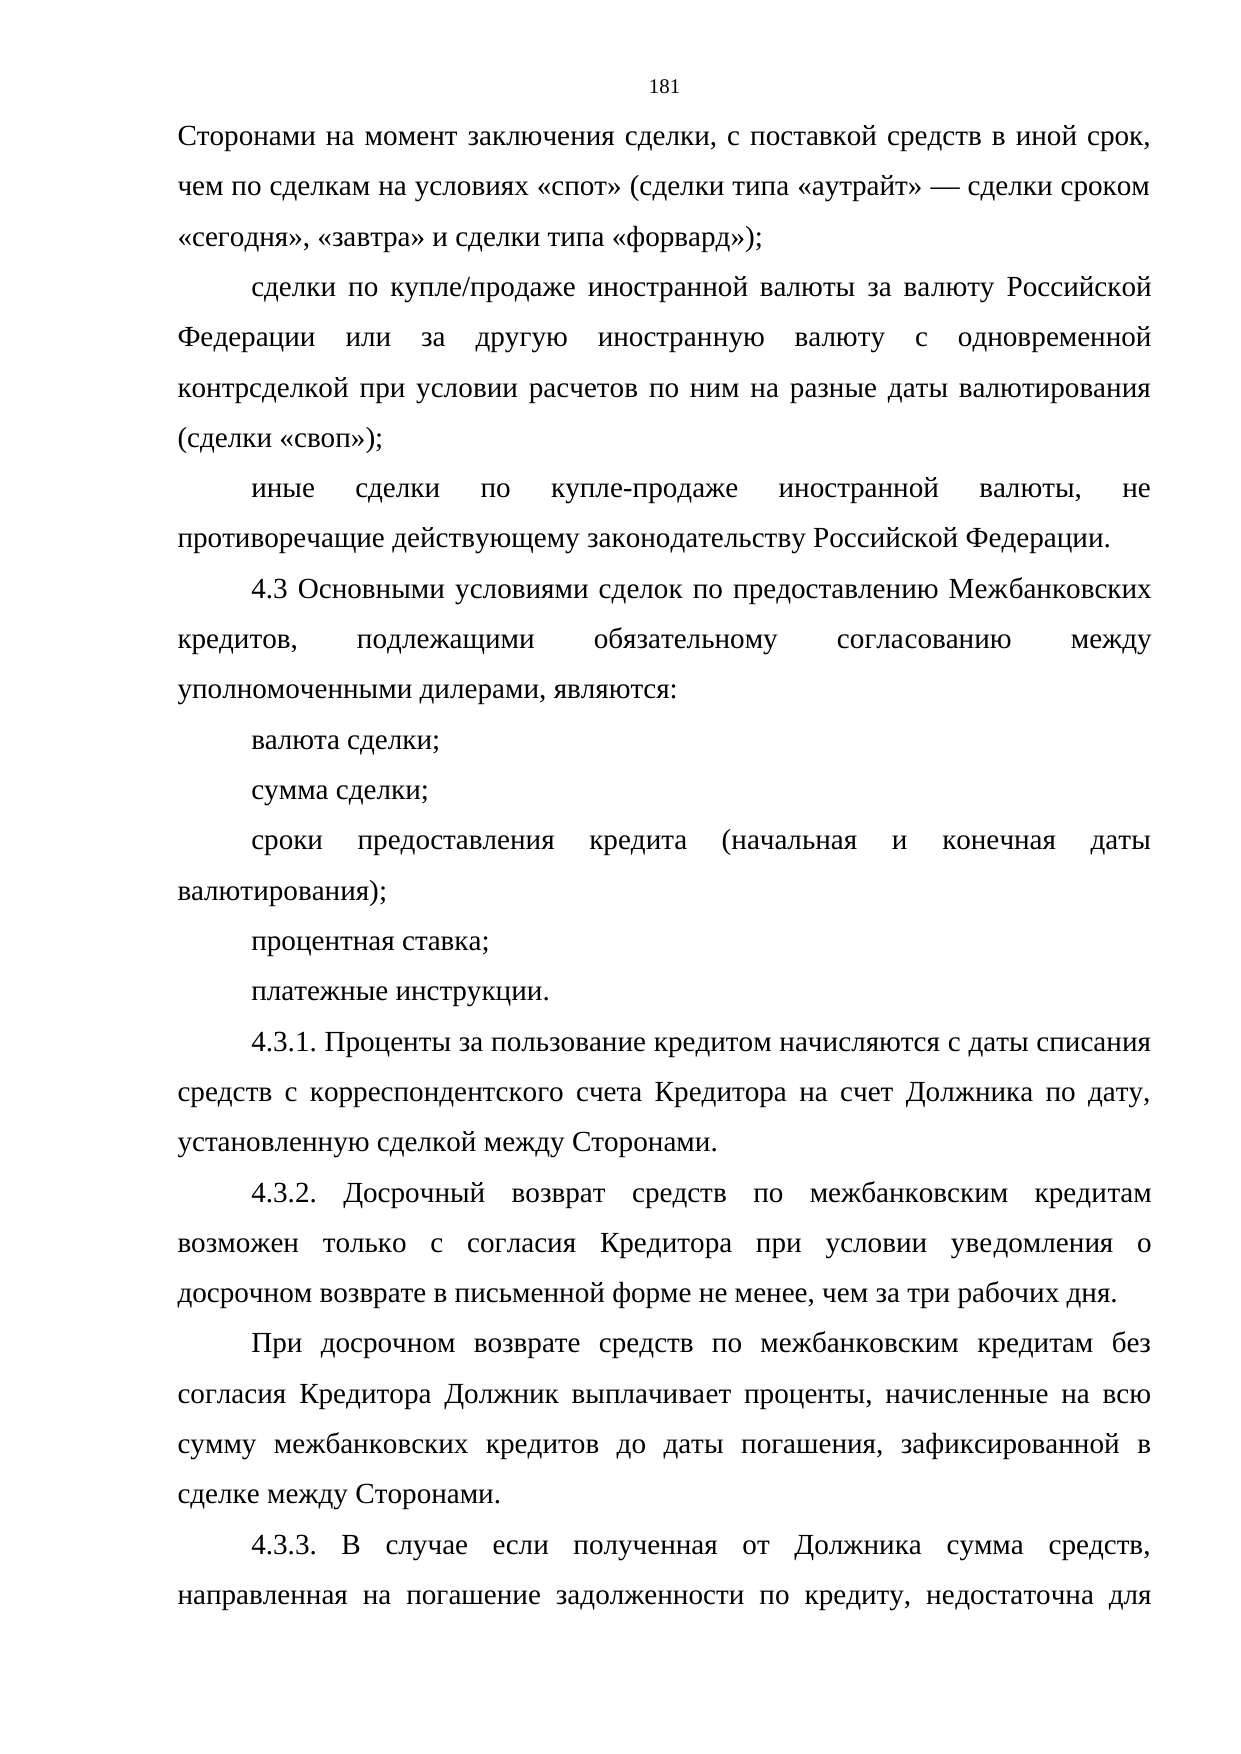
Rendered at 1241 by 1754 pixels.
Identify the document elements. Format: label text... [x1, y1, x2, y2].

text При досрочном возврате средств по межбанковским кредитам без согласия Кредитора Должник выплачивает проценты, начисленные на всю сумму межбанковских кредитов до даты погашения, зафиксированной в сделке между Сторонами. [177, 1326, 1152, 1510]
text процентная ставка; [177, 923, 1152, 957]
text платежные инструкции. [177, 973, 1152, 1007]
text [177, 118, 1152, 252]
text сумма сделки; [177, 772, 1152, 806]
text иные сделки по купле-продаже иностранной валюты, не противоречащие действующему законодательству Российской Федерации. [177, 470, 1152, 554]
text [177, 1527, 1152, 1611]
text 4.3 Основными условиями сделок по предоставлению Межбанковских кредитов, подлежащими обязательному согласованию между уполномоченными дилерами, являются: [177, 571, 1152, 705]
text сделки по купле/продаже иностранной валюты за валюту Российской Федерации или за другую иностранную валюту с одновременной контрсделкой при условии расчетов по ним на разные даты валютирования (сделки «своп»); [177, 269, 1152, 453]
text сроки предоставления кредита (начальная и конечная даты валютирования); [177, 822, 1152, 906]
text 4.3.1. Проценты за пользование кредитом начисляются с даты списания средств с корреспондентского счета Кредитора на счет Должника по дату, установленную сделкой между Сторонами. [177, 1024, 1152, 1158]
text 4.3.2. Досрочный возврат средств по межбанковским кредитам возможен только с согласия Кредитора при условии уведомления о досрочном возврате в письменной форме не менее, чем за три рабочих дня. [177, 1175, 1152, 1309]
text валюта сделки; [177, 722, 1152, 755]
